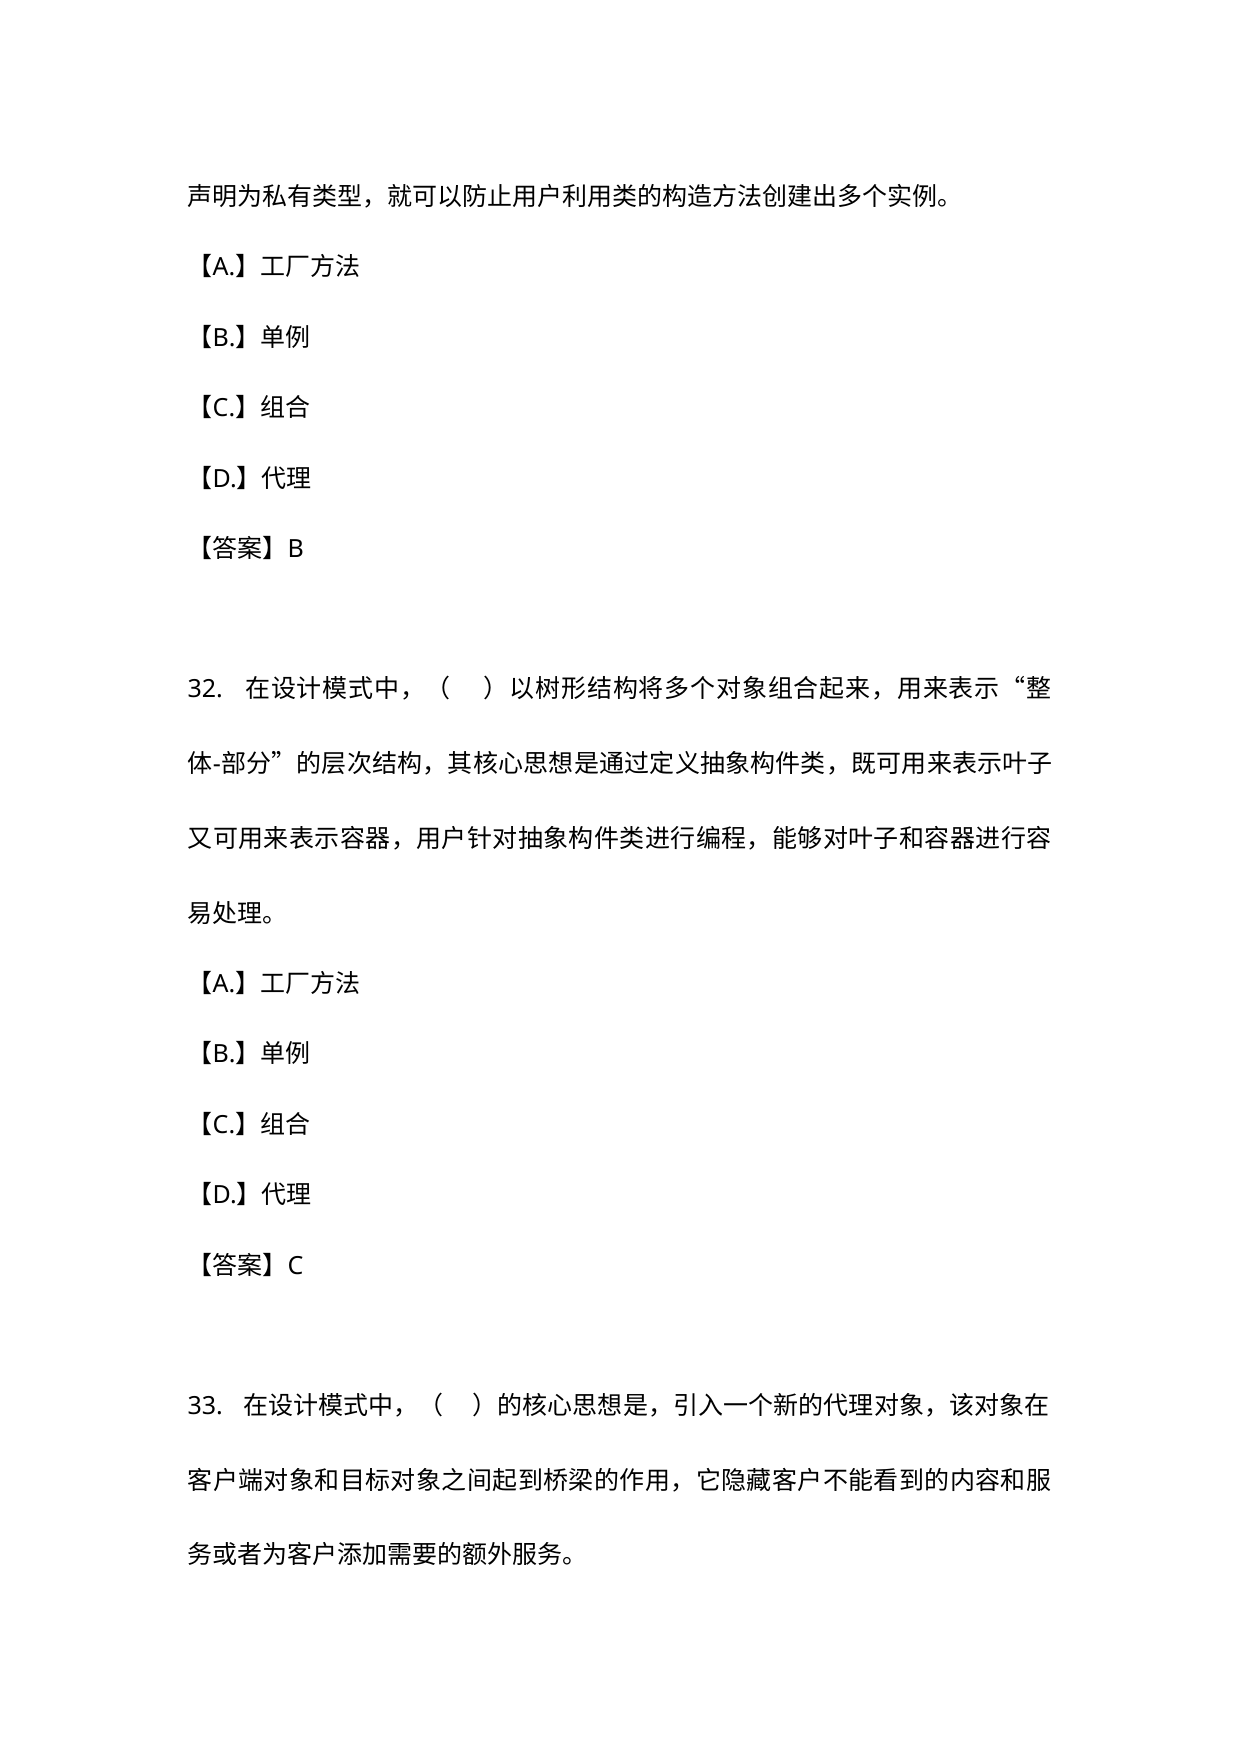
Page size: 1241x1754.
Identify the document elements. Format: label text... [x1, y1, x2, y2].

text 【D.】代理 [187, 1160, 1053, 1225]
text 【A.】工厂方法 [187, 949, 1053, 1014]
text 【C.】组合 [187, 373, 1053, 438]
text 【答案】C [187, 1231, 1053, 1296]
text 【B.】单例 [187, 303, 1053, 368]
text 【C.】组合 [187, 1090, 1053, 1155]
list 在设计模式中，（ ）以树形结构将多个对象组合起来，用来表示“整体-部分”的层次结构，其核心思想是通过定义抽象构件类，既可用来表示叶子，又可用来表示容器，用户针对抽象构件类进行编程，能够对叶子和容器进行容易处理。 [187, 654, 1053, 944]
text 【A.】工厂方法 [187, 232, 1053, 297]
text 【D.】代理 [187, 444, 1053, 509]
list 在设计模式中，（ ）的核心思想是，引入一个新的代理对象，该对象在客户端对象和目标对象之间起到桥梁的作用，它隐藏客户不能看到的内容和服务或者为客户添加需要的额外服务。 [187, 1371, 1053, 1586]
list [187, 162, 1053, 227]
text 【B.】单例 [187, 1019, 1053, 1084]
text 【答案】B [187, 514, 1053, 579]
